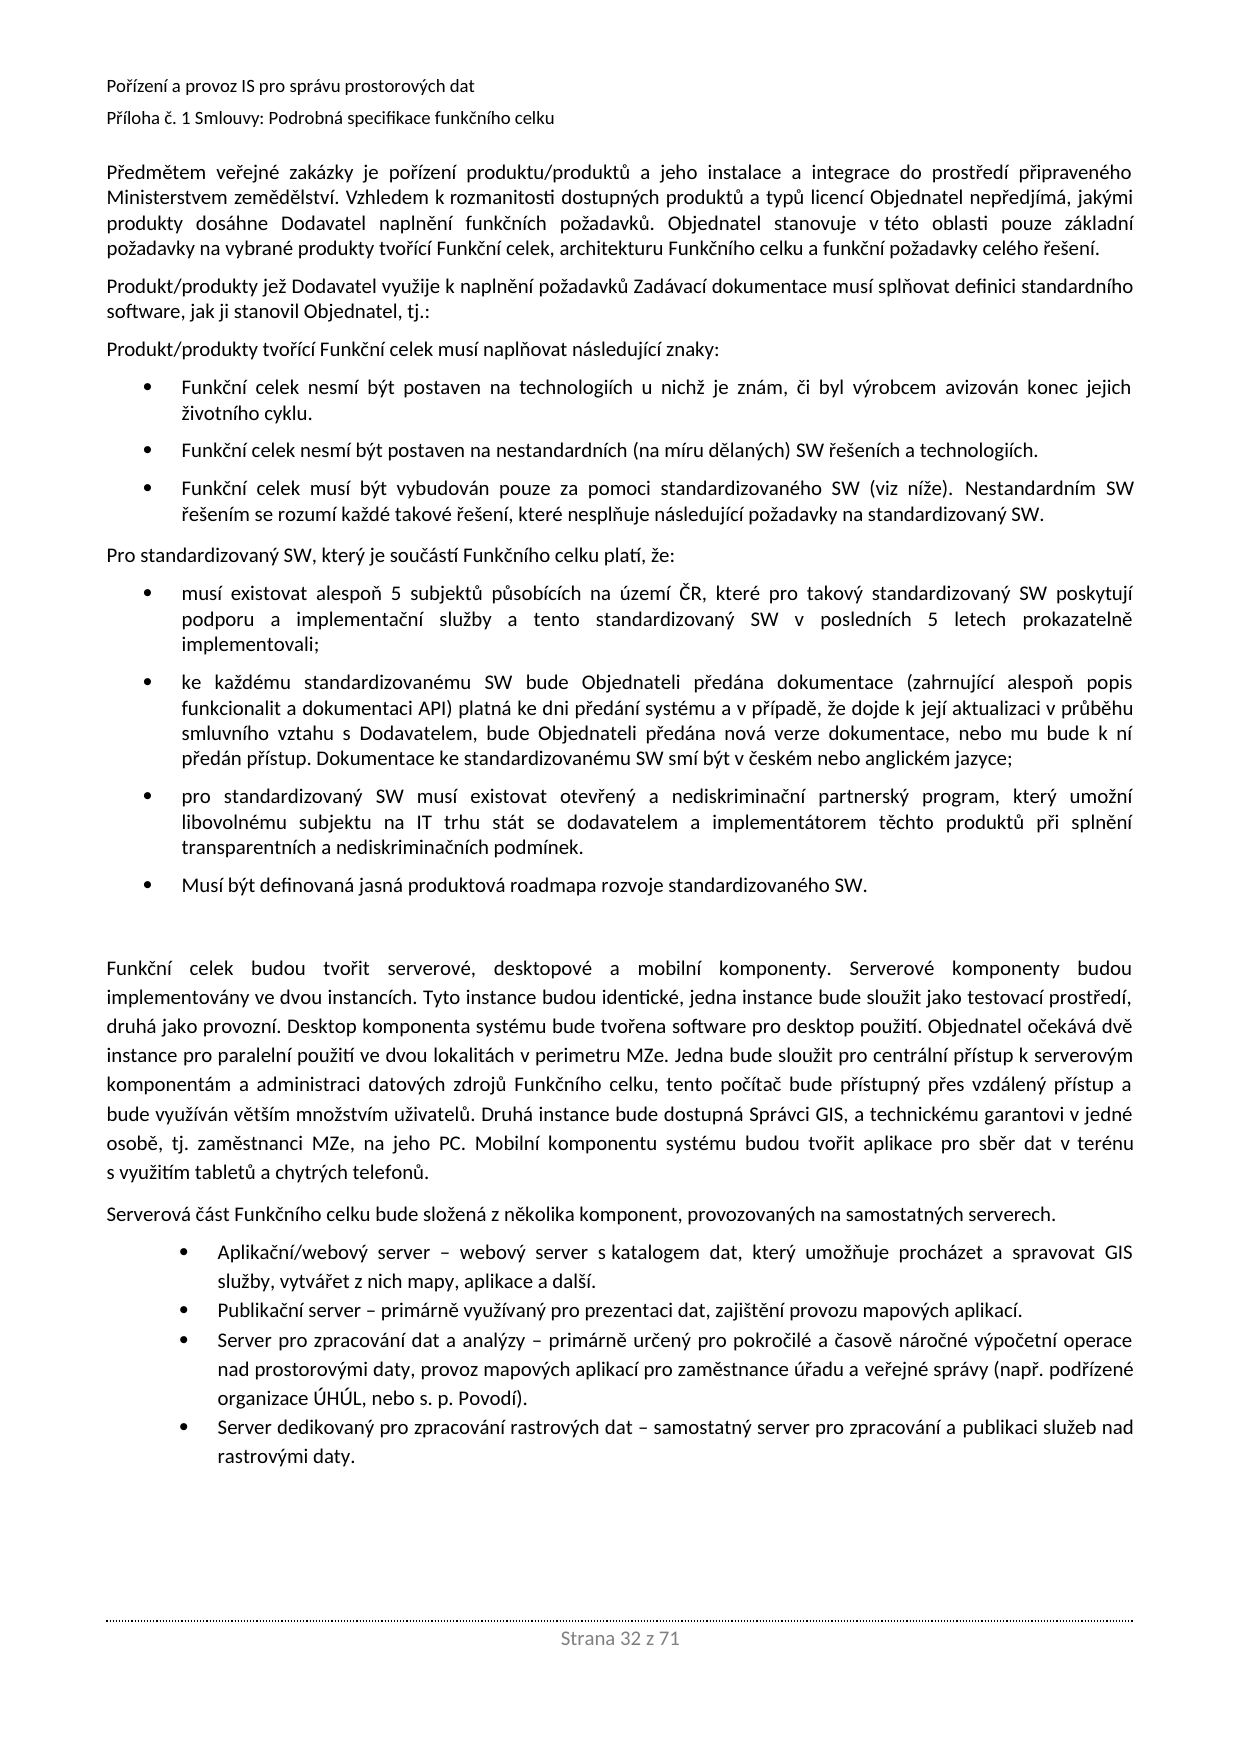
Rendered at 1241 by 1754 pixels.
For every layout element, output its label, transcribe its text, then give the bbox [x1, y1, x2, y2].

subtitle Produkt/produkty tvořící Funkční celek musí naplňovat následující znaky: [106, 336, 1134, 362]
text Serverová část Funkčního celku bude složená z několika komponent, provozovaných na samostatných serverech. [106, 1198, 1134, 1227]
list Server dedikovaný pro zpracování rastrových dat – samostatný server pro zpracování a publikaci služeb nad rastrovými daty. [180, 1414, 1134, 1469]
list Server pro zpracování dat a analýzy – primárně určený pro pokročilé a časově náročné výpočetní operace nad prostorovými daty, provoz mapových aplikací pro zaměstnance úřadu a veřejné správy (např. podřízené organizace ÚHÚL, nebo s. p. Povodí). [180, 1327, 1134, 1411]
list Funkční celek musí být vybudován pouze za pomoci standardizovaného SW (viz níže). Nestandardním SW řešením se rozumí každé takové řešení, které nesplňuje následující požadavky na standardizovaný SW. [144, 476, 1134, 526]
subtitle Předmětem veřejné zakázky je pořízení produktu/produktů a jeho instalace a integrace do prostředí připraveného Ministerstvem zemědělství. Vzhledem k rozmanitosti dostupných produktů a typů licencí Objednatel nepředjímá, jakými produkty dosáhne Dodavatel naplnění funkčních požadavků. Objednatel stanovuje v této oblasti pouze základní požadavky na vybrané produkty tvořící Funkční celek, architekturu Funkčního celku a funkční požadavky celého řešení. [106, 159, 1134, 261]
list Funkční celek nesmí být postaven na technologiích u nichž je znám, či byl výrobcem avizován konec jejich životního cyklu. [144, 374, 1134, 425]
list Aplikační/webový server – webový server s katalogem dat, který umožňuje procházet a spravovat GIS služby, vytvářet z nich mapy, aplikace a další. [180, 1239, 1134, 1294]
list musí existovat alespoň 5 subjektů působících na území ČR, které pro takový standardizovaný SW poskytují podporu a implementační služby a tento standardizovaný SW v posledních 5 letech prokazatelně implementovali; [144, 581, 1134, 657]
text Pro standardizovaný SW, který je součástí Funkčního celku platí, že: [106, 539, 1134, 568]
list Publikační server – primárně využívaný pro prezentaci dat, zajištění provozu mapových aplikací. [180, 1298, 1134, 1323]
subtitle Produkt/produkty jež Dodavatel využije k naplnění požadavků Zadávací dokumentace musí splňovat definici standardního software, jak ji stanovil Objednatel, tj.: [106, 273, 1134, 324]
text Funkční celek budou tvořit serverové, desktopové a mobilní komponenty. Serverové komponenty budou implementovány ve dvou instancích. Tyto instance budou identické, jedna instance bude sloužit jako testovací prostředí, druhá jako provozní. Desktop komponenta systému bude tvořena software pro desktop použití. Objednatel očekává dvě instance pro paralelní použití ve dvou lokalitách v perimetru MZe. Jedna bude sloužit pro centrální přístup k serverovým komponentám a administraci datových zdrojů Funkčního celku, tento počítač bude přístupný přes vzdálený přístup a bude využíván větším množstvím uživatelů. Druhá instance bude dostupná Správci GIS, a technickému garantovi v jedné osobě, tj. zaměstnanci MZe, na jeho PC. Mobilní komponentu systému budou tvořit aplikace pro sběr dat v terénu s využitím tabletů a chytrých telefonů. [106, 952, 1134, 1185]
list ke každému standardizovanému SW bude Objednateli předána dokumentace (zahrnující alespoň popis funkcionalit a dokumentaci API) platná ke dni předání systému a v případě, že dojde k její aktualizaci v průběhu smluvního vztahu s Dodavatelem, bude Objednateli předána nová verze dokumentace, nebo mu bude k ní předán přístup. Dokumentace ke standardizovanému SW smí být v českém nebo anglickém jazyce; [144, 669, 1134, 771]
list pro standardizovaný SW musí existovat otevřený a nediskriminační partnerský program, který umožní libovolnému subjektu na IT trhu stát se dodavatelem a implementátorem těchto produktů při splnění transparentních a nediskriminačních podmínek. [144, 783, 1134, 860]
list Musí být definovaná jasná produktová roadmapa rozvoje standardizovaného SW. [144, 872, 1134, 898]
list Funkční celek nesmí být postaven na nestandardních (na míru dělaných) SW řešeních a technologiích. [144, 438, 1134, 463]
